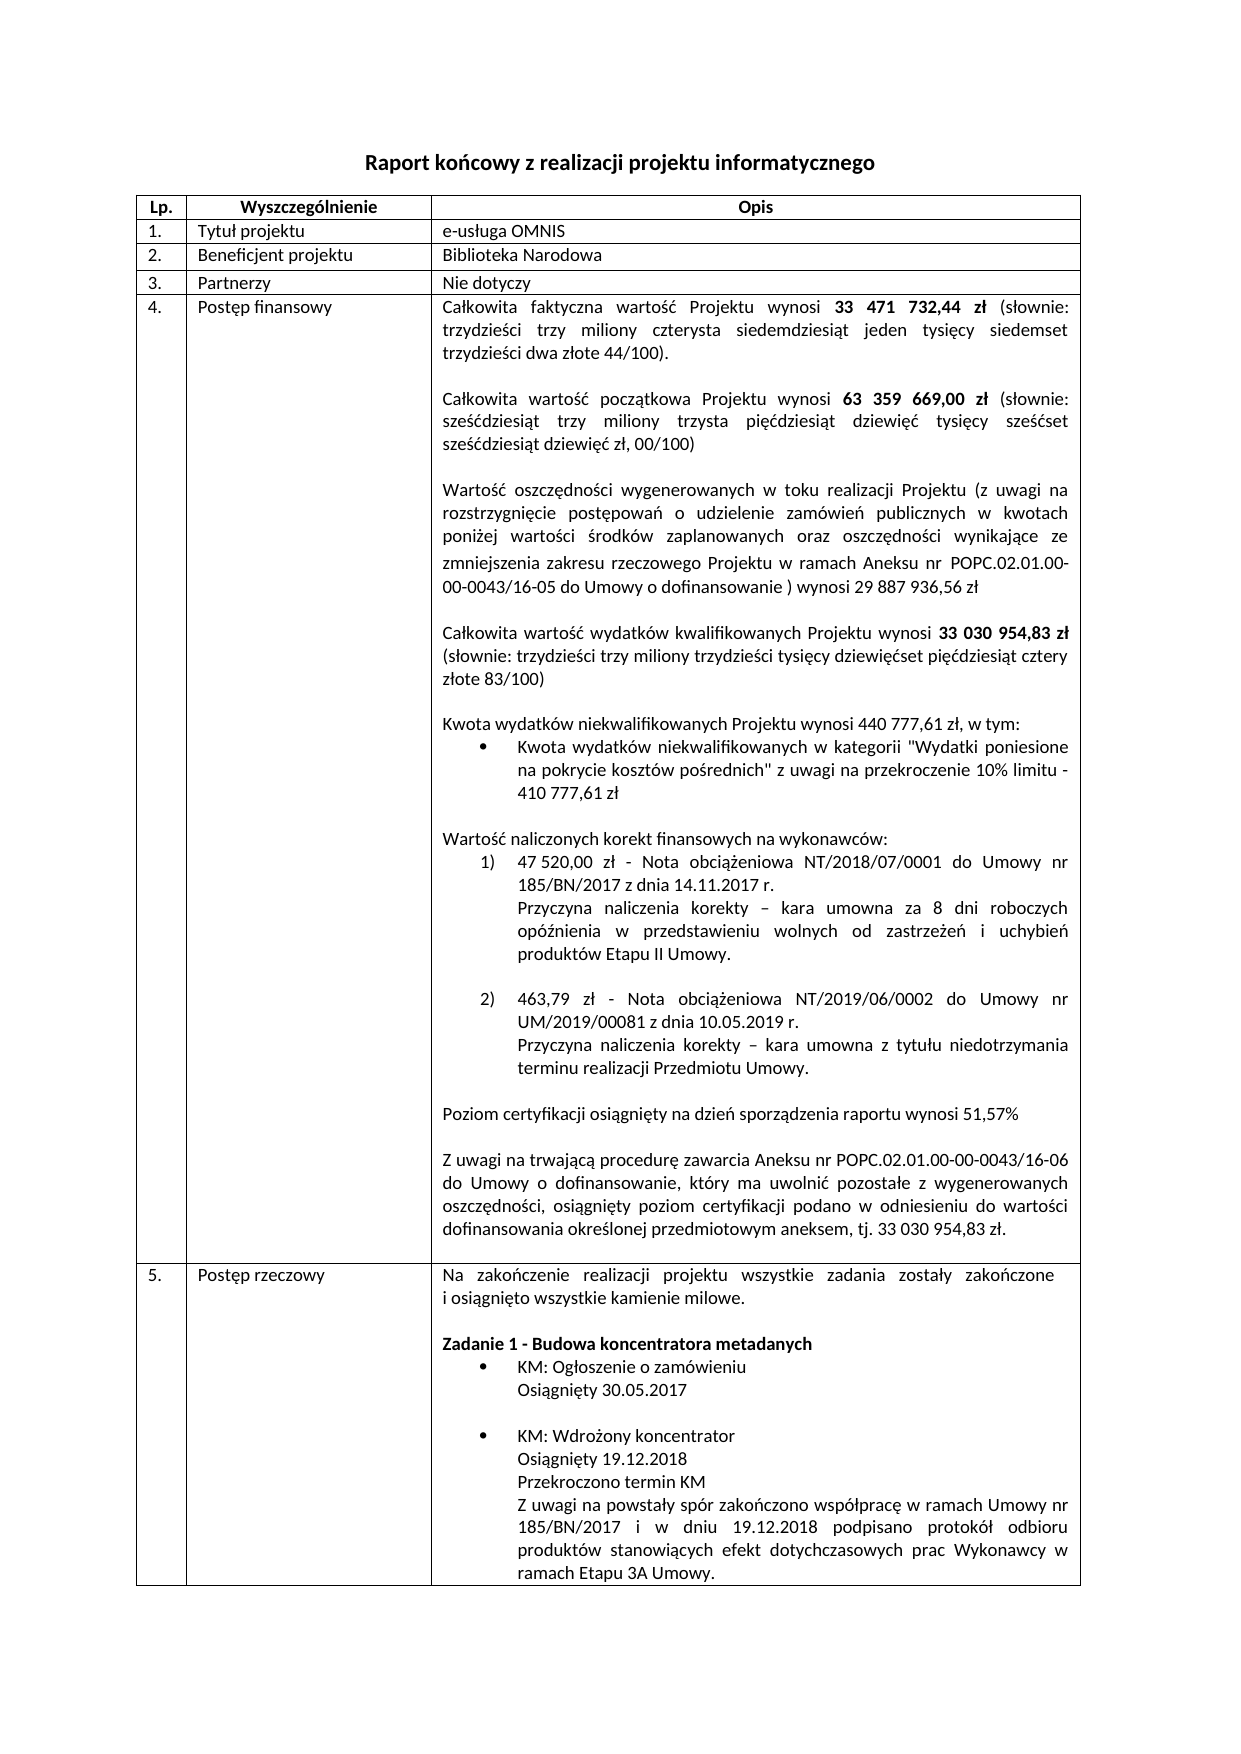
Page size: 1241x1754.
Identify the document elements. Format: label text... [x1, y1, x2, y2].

table_header Opis [432, 196, 1080, 218]
table_cell Biblioteka Narodowa [432, 244, 1080, 270]
table_cell [137, 295, 186, 1263]
table_header Lp. [137, 196, 186, 218]
table_header Wyszczególnienie [187, 196, 431, 218]
table_cell e-usługa OMNIS [432, 220, 1080, 242]
table_cell Tytuł projektu [187, 220, 431, 242]
table_cell [137, 220, 186, 242]
table_cell Postęp rzeczowy [187, 1264, 431, 1584]
table_cell Nie dotyczy [432, 271, 1080, 294]
table_cell Beneficjent projektu [187, 244, 431, 270]
table_cell Partnerzy [187, 271, 431, 294]
table_cell Postęp finansowy [187, 295, 431, 1263]
table_cell [137, 271, 186, 294]
table_cell [137, 1264, 186, 1584]
table_cell [137, 244, 186, 270]
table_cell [432, 1264, 1080, 1584]
table_cell Całkowita faktyczna wartość Projektu wynosi 33 471 732,44 zł (słownie: trzydzieści trzy miliony czterysta siedemdziesiąt jeden tysięcy siedemset trzydzieści dwa złote 44/100). Całkowita wartość początkowa Projektu wynosi 63 359 669,00 zł (słownie: sześćdziesiąt trzy miliony trzysta pięćdziesiąt dziewięć tysięcy sześćset sześćdziesiąt dziewięć zł, 00/100) Wartość oszczędności wygenerowanych w toku realizacji Projektu (z uwagi na rozstrzygnięcie postępowań o udzielenie zamówień publicznych w kwotach poniżej wartości środków zaplanowanych oraz oszczędności wynikające ze zmniejszenia zakresu rzeczowego Projektu w ramach Aneksu nr POPC.02.01.00-00-0043/16-05 do Umowy o dofinansowanie ) wynosi 29 887 936,56 zł Całkowita wartość wydatków kwalifikowanych Projektu wynosi 33 030 954,83 zł (słownie: trzydzieści trzy miliony trzydzieści tysięcy dziewięćset pięćdziesiąt cztery złote 83/100) Kwota wydatków niekwalifikowanych Projektu wynosi 440 777,61 zł, w tym: Kwota wydatków niekwalifikowanych w kategorii "Wydatki poniesione na pokrycie kosztów pośrednich" z uwagi na przekroczenie 10% limitu - 410 777,61 zł Wartość naliczonych korekt finansowych na wykonawców: 47 520,00 zł - Nota obciążeniowa NT/2018/07/0001 do Umowy nr 185/BN/2017 z dnia 14.11.2017 r. Przyczyna naliczenia korekty – kara umowna za 8 dni roboczych opóźnienia w przedstawieniu wolnych od zastrzeżeń i uchybień produktów Etapu II Umowy. 463,79 zł - Nota obciążeniowa NT/2019/06/0002 do Umowy nr UM/2019/00081 z dnia 10.05.2019 r. Przyczyna naliczenia korekty – kara umowna z tytułu niedotrzymania terminu realizacji Przedmiotu Umowy. Poziom certyfikacji osiągnięty na dzień sporządzenia raportu wynosi 51,57% Z uwagi na trwającą procedurę zawarcia Aneksu nr POPC.02.01.00-00-0043/16-06 do Umowy o dofinansowanie, który ma uwolnić pozostałe z wygenerowanych oszczędności, osiągnięty poziom certyfikacji podano w odniesieniu do wartości dofinansowania określonej przedmiotowym aneksem, tj. 33 030 954,83 zł. [432, 295, 1080, 1263]
text Raport końcowy z realizacji projektu informatycznego [148, 148, 1093, 176]
